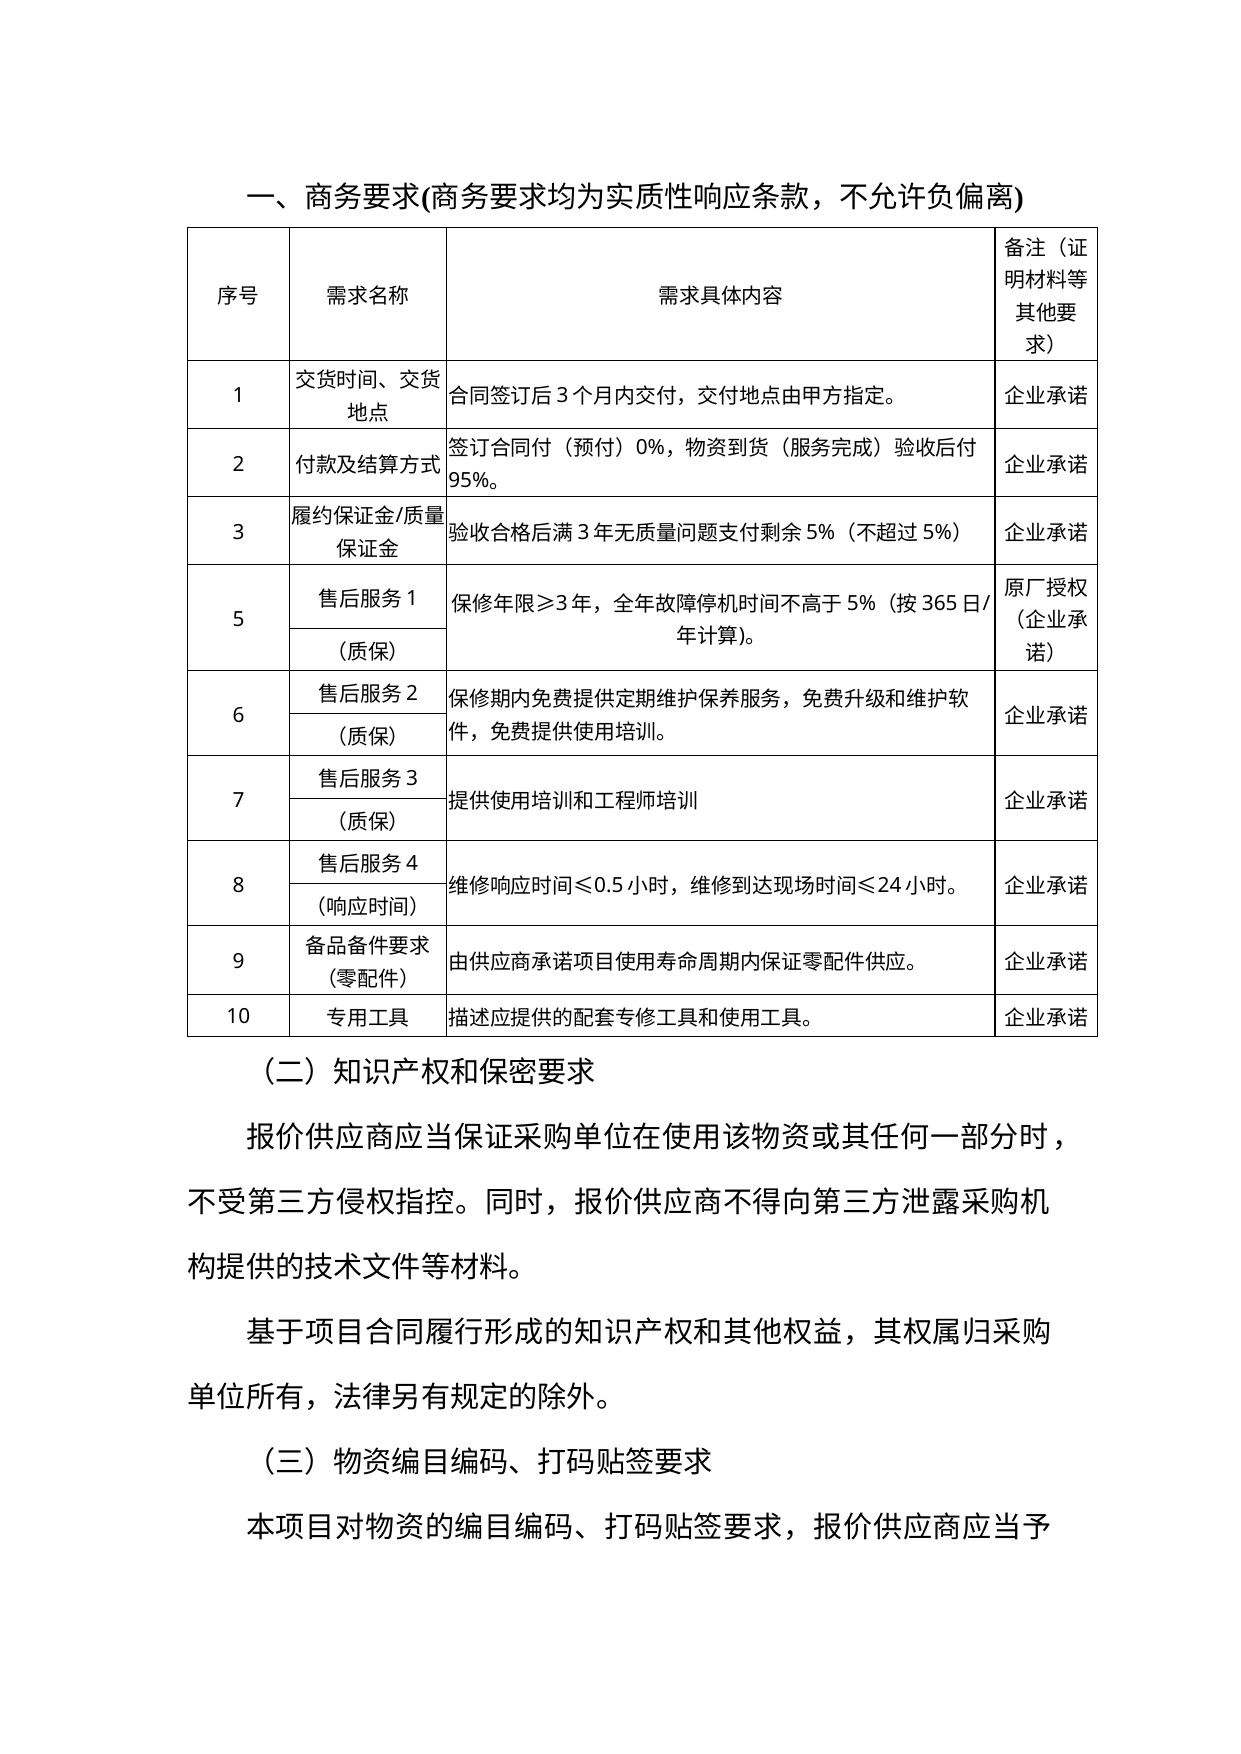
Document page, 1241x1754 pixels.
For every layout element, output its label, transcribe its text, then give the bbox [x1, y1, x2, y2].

table_header 序号 [188, 228, 289, 359]
table_cell 5 [188, 565, 289, 670]
table_cell 由供应商承诺项目使用寿命周期内保证零配件供应。 [447, 926, 994, 993]
table_cell 10 [188, 995, 289, 1036]
table_cell （质保） [290, 799, 446, 840]
table_cell （质保） [290, 629, 446, 670]
table_cell 付款及结算方式 [290, 429, 446, 496]
table_cell 8 [188, 841, 289, 925]
table_header 需求具体内容 [447, 228, 994, 359]
table_cell 售后服务1 [290, 565, 446, 628]
text 基于项目合同履行形成的知识产权和其他权益，其权属归采购单位所有，法律另有规定的除外。 [187, 1297, 1053, 1427]
table_cell 6 [188, 671, 289, 755]
table_cell 企业承诺 [996, 995, 1097, 1036]
table_cell 维修响应时间≤0.5小时，维修到达现场时间≤24小时。 [447, 841, 994, 925]
table_cell （响应时间） [290, 884, 446, 925]
table_cell 企业承诺 [996, 756, 1097, 840]
list 物资编目编码、打码贴签要求 [187, 1427, 1053, 1492]
table_cell 7 [188, 756, 289, 840]
table_cell 备品备件要求（零配件） [290, 926, 446, 993]
table_cell 3 [188, 497, 289, 564]
table_cell 企业承诺 [996, 671, 1097, 755]
table_cell 保修年限≥3年，全年故障停机时间不高于5%（按365日/年计算)。 [447, 565, 994, 670]
table_cell 原厂授权（企业承诺） [996, 565, 1097, 670]
table_cell 合同签订后3个月内交付，交付地点由甲方指定。 [447, 361, 994, 428]
table_cell 企业承诺 [996, 361, 1097, 428]
table_cell 保修期内免费提供定期维护保养服务，免费升级和维护软件，免费提供使用培训。 [447, 671, 994, 755]
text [187, 1492, 1053, 1557]
subtitle 一、商务要求(商务要求均为实质性响应条款，不允许负偏离) [187, 162, 1053, 227]
table_cell 专用工具 [290, 995, 446, 1036]
table_cell （质保） [290, 714, 446, 755]
table_cell 9 [188, 926, 289, 993]
table_cell 履约保证金/质量保证金 [290, 497, 446, 564]
table_cell 验收合格后满3年无质量问题支付剩余5%（不超过5%） [447, 497, 994, 564]
table_cell 企业承诺 [996, 497, 1097, 564]
table_cell 企业承诺 [996, 429, 1097, 496]
table_cell 1 [188, 361, 289, 428]
text （二）知识产权和保密要求 [187, 1037, 1053, 1102]
table_cell 描述应提供的配套专修工具和使用工具。 [447, 995, 994, 1036]
table_cell 签订合同付（预付）0%，物资到货（服务完成）验收后付95%。 [447, 429, 994, 496]
table_cell 企业承诺 [996, 841, 1097, 925]
table_cell 提供使用培训和工程师培训 [447, 756, 994, 840]
table_cell 2 [188, 429, 289, 496]
table_header 备注（证明材料等其他要求） [996, 228, 1097, 359]
table_header 需求名称 [290, 228, 446, 359]
table_cell 售后服务4 [290, 841, 446, 883]
table_cell 企业承诺 [996, 926, 1097, 993]
table_cell 售后服务2 [290, 671, 446, 713]
table_cell 售后服务3 [290, 756, 446, 798]
text 报价供应商应当保证采购单位在使用该物资或其任何一部分时，不受第三方侵权指控。同时，报价供应商不得向第三方泄露采购机构提供的技术文件等材料。 [187, 1102, 1053, 1297]
table_cell 交货时间、交货地点 [290, 361, 446, 428]
